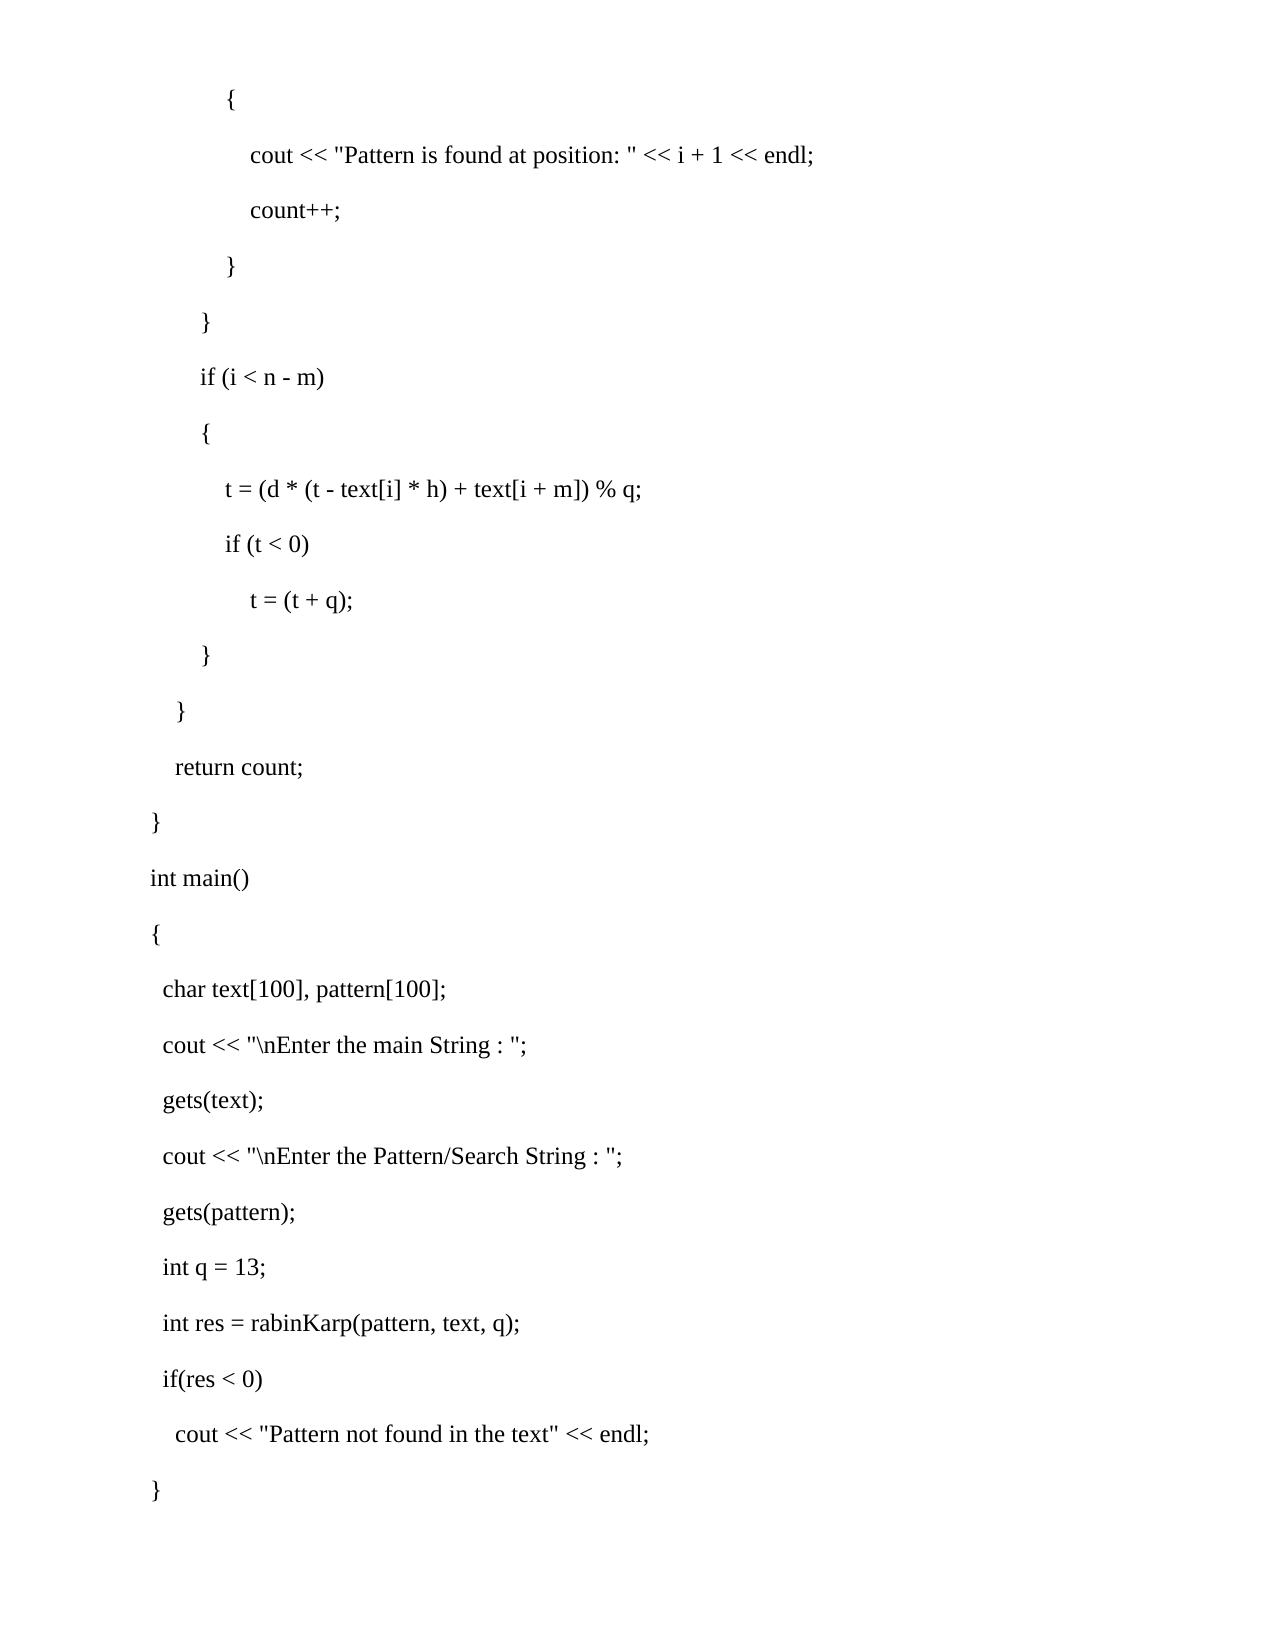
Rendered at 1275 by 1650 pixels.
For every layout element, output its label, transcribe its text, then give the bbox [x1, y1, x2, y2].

text if (t < 0) [150, 529, 1125, 558]
text int q = 13; [150, 1252, 1125, 1281]
text gets(text); [150, 1086, 1125, 1114]
text t = (t + q); [150, 585, 1125, 614]
text { [150, 418, 1125, 447]
text } [150, 641, 1125, 669]
text } [150, 251, 1125, 280]
text t = (d * (t - text[i] * h) + text[i + m]) % q; [150, 474, 1125, 502]
text count++; [150, 196, 1125, 224]
text cout << "\nEnter the Pattern/Search String : "; [150, 1141, 1125, 1170]
text } [150, 696, 1125, 725]
text { [150, 919, 1125, 947]
text cout << "Pattern not found in the text" << endl; [150, 1419, 1125, 1448]
text cout << "\nEnter the main String : "; [150, 1030, 1125, 1059]
text } [150, 807, 1125, 836]
text gets(pattern); [150, 1197, 1125, 1226]
text int main() [150, 863, 1125, 892]
text cout << "Pattern is found at position: " << i + 1 << endl; [150, 140, 1125, 169]
text } [150, 1475, 1125, 1504]
text int res = rabinKarp(pattern, text, q); [150, 1308, 1125, 1337]
text { [150, 84, 1125, 113]
text if (i < n - m) [150, 362, 1125, 391]
text return count; [150, 752, 1125, 781]
text char text[100], pattern[100]; [150, 974, 1125, 1003]
text } [150, 307, 1125, 336]
text if(res < 0) [150, 1364, 1125, 1392]
